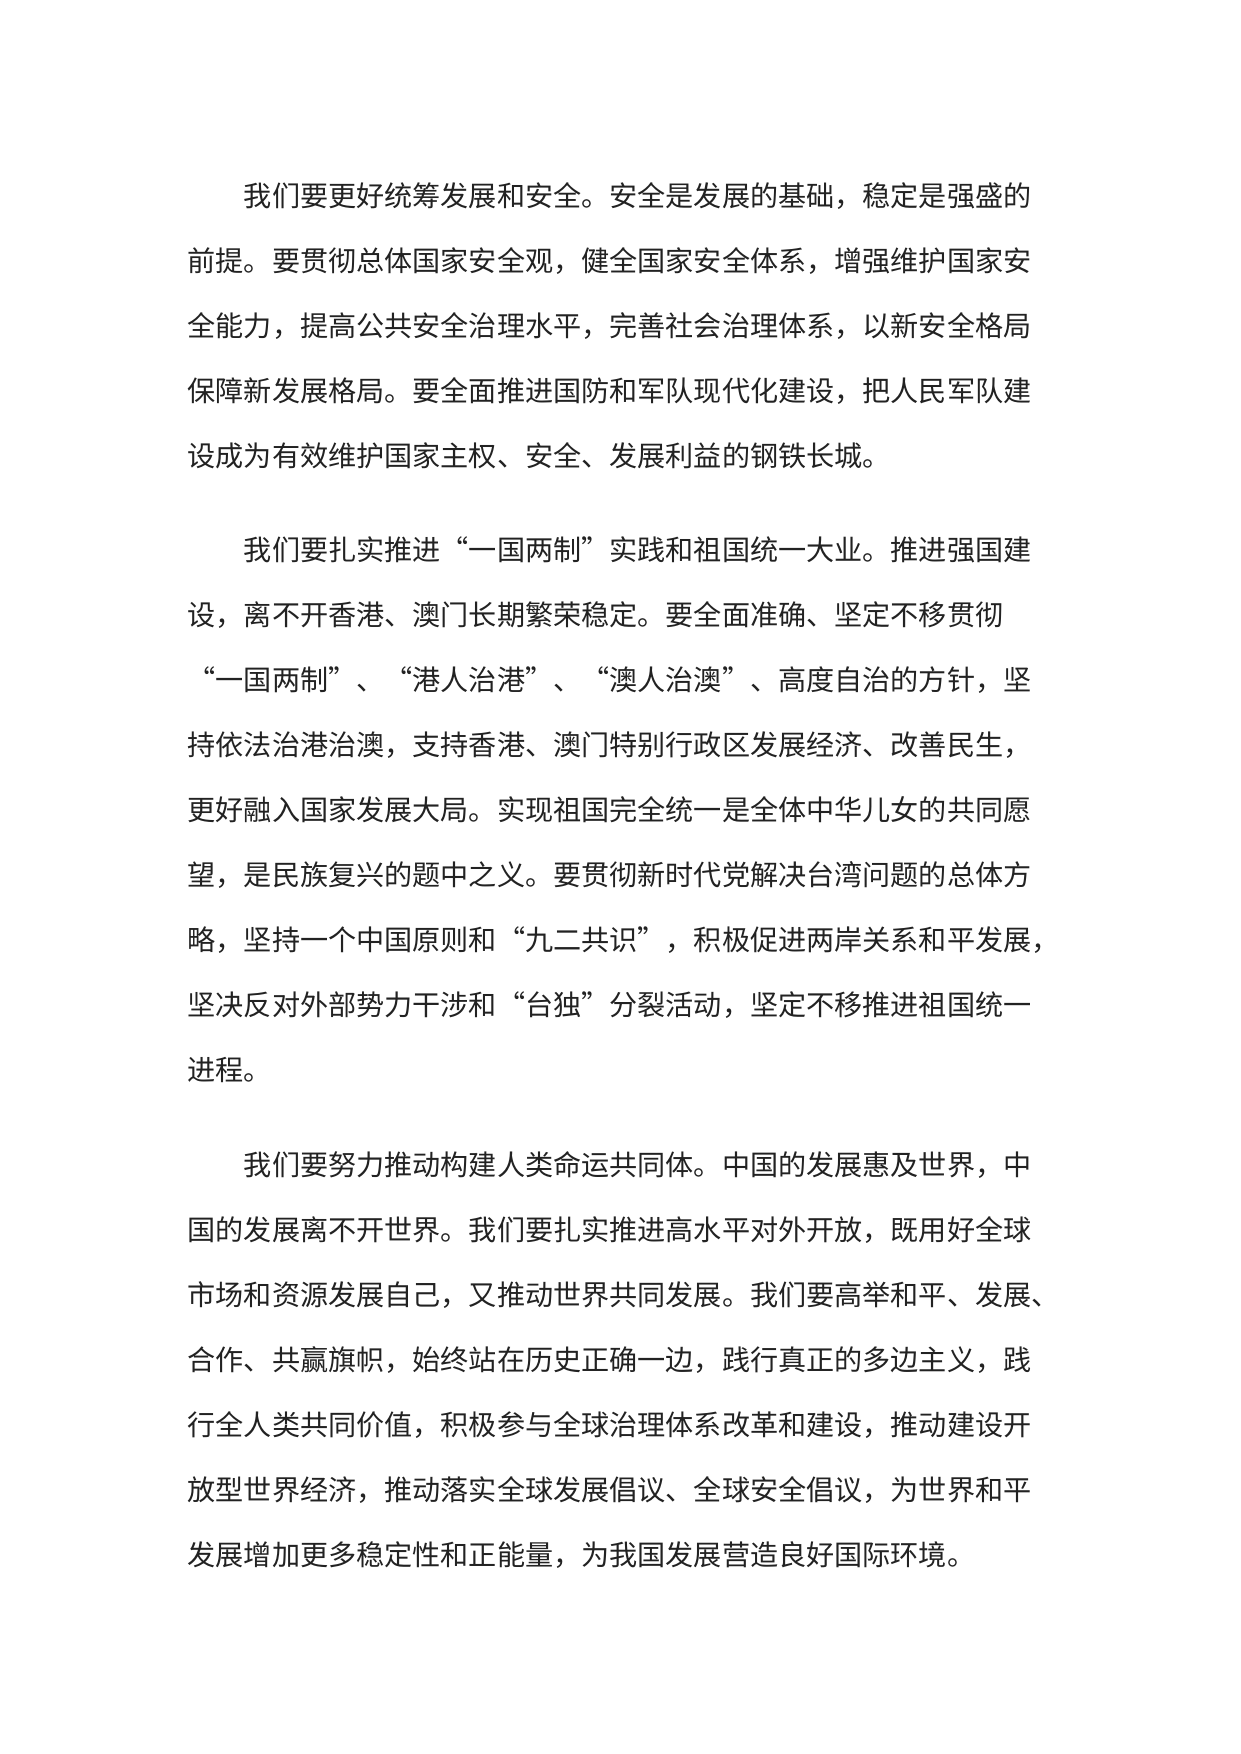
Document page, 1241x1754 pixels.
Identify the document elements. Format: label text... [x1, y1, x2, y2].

text 我们要扎实推进“一国两制”实践和祖国统一大业。推进强国建设，离不开香港、澳门长期繁荣稳定。要全面准确、坚定不移贯彻“一国两制”、“港人治港”、“澳人治澳”、高度自治的方针，坚持依法治港治澳，支持香港、澳门特别行政区发展经济、改善民生，更好融入国家发展大局。实现祖国完全统一是全体中华儿女的共同愿望，是民族复兴的题中之义。要贯彻新时代党解决台湾问题的总体方略，坚持一个中国原则和“九二共识”，积极促进两岸关系和平发展，坚决反对外部势力干涉和“台独”分裂活动，坚定不移推进祖国统一进程。 [187, 516, 1053, 1101]
text 我们要更好统筹发展和安全。安全是发展的基础，稳定是强盛的前提。要贯彻总体国家安全观，健全国家安全体系，增强维护国家安全能力，提高公共安全治理水平，完善社会治理体系，以新安全格局保障新发展格局。要全面推进国防和军队现代化建设，把人民军队建设成为有效维护国家主权、安全、发展利益的钢铁长城。 [187, 162, 1053, 487]
text 我们要努力推动构建人类命运共同体。中国的发展惠及世界，中国的发展离不开世界。我们要扎实推进高水平对外开放，既用好全球市场和资源发展自己，又推动世界共同发展。我们要高举和平、发展、合作、共赢旗帜，始终站在历史正确一边，践行真正的多边主义，践行全人类共同价值，积极参与全球治理体系改革和建设，推动建设开放型世界经济，推动落实全球发展倡议、全球安全倡议，为世界和平发展增加更多稳定性和正能量，为我国发展营造良好国际环境。 [187, 1130, 1053, 1585]
